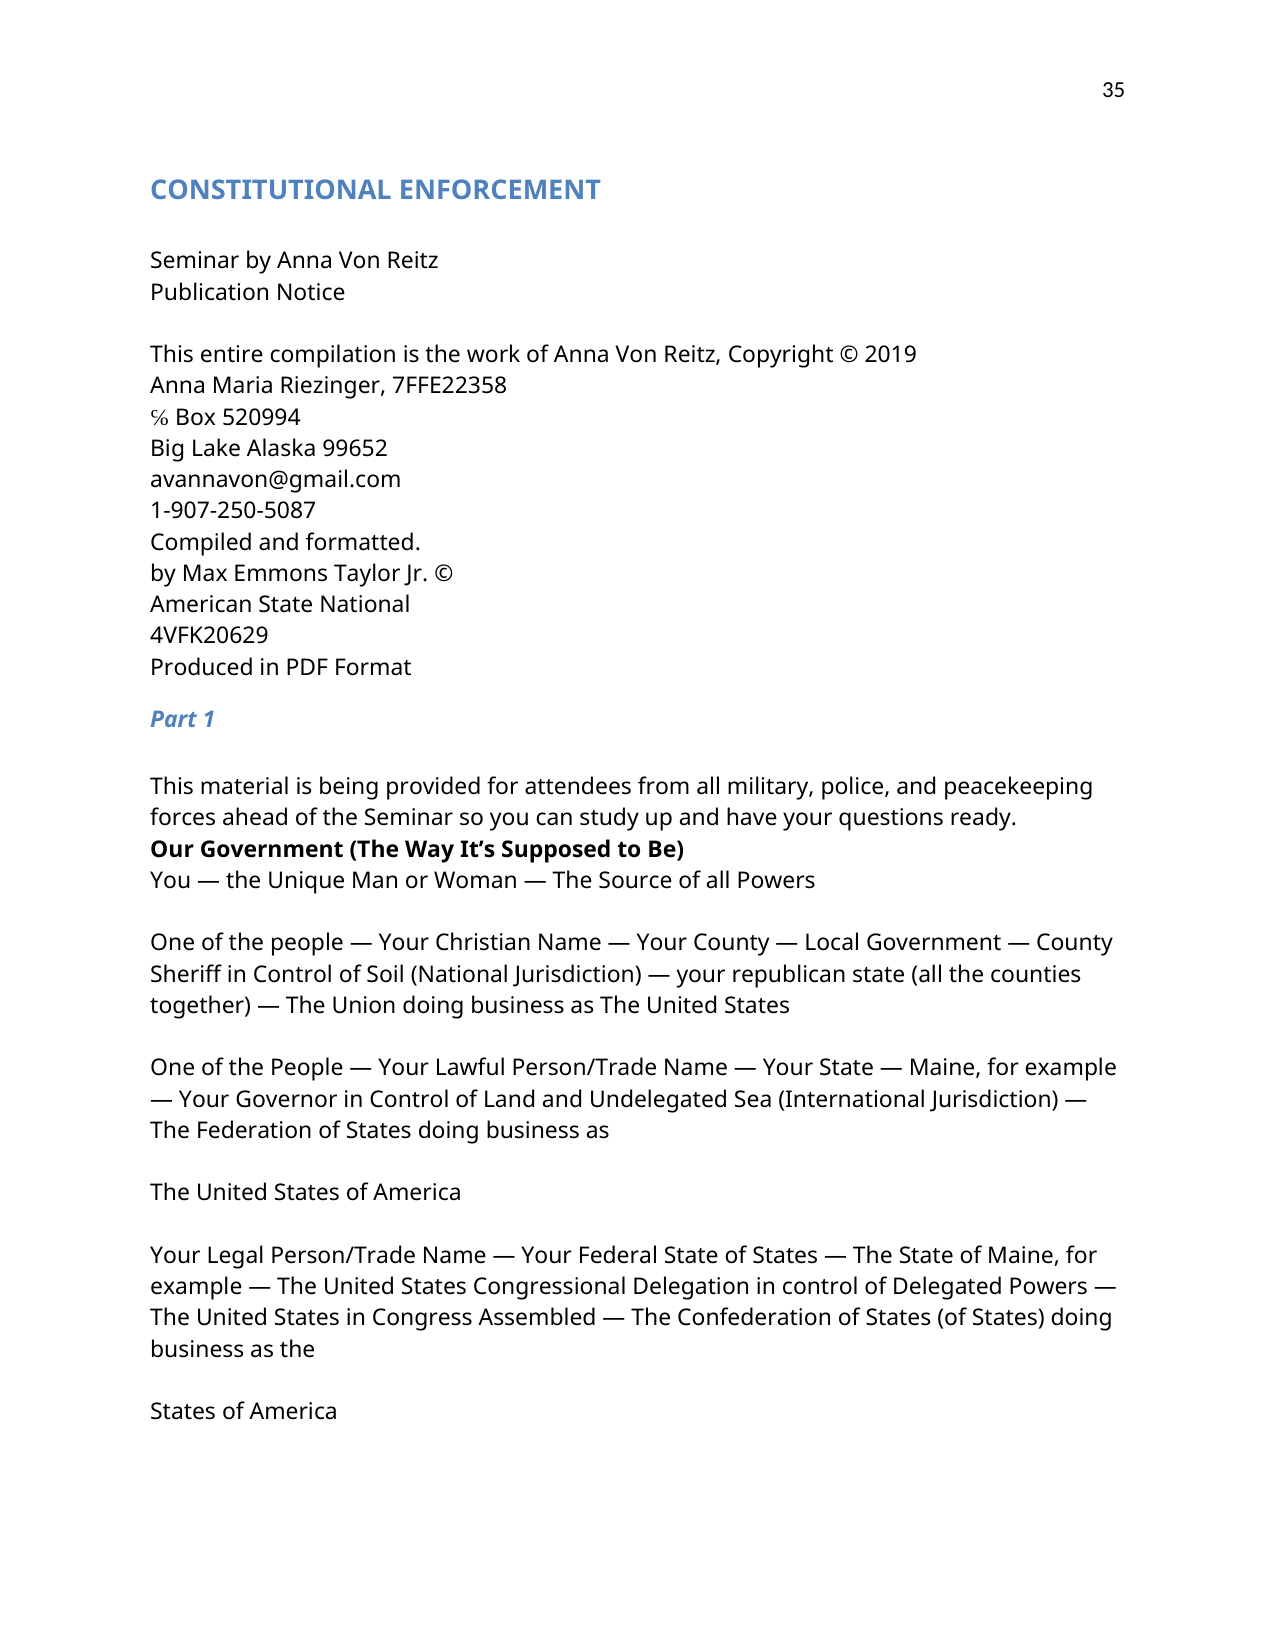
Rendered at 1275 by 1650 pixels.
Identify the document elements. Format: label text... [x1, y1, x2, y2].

text States of America [150, 1395, 1125, 1426]
text Produced in PDF Format [150, 651, 1125, 682]
text Your Legal Person/Trade Name — Your Federal State of States — The State of Maine, for example — The United States Congressional Delegation in control of Delegated Powers — The United States in Congress Assembled — The Confederation of States (of States) doing business as the [150, 1239, 1125, 1364]
text This material is being provided for attendees from all military, police, and peacekeeping forces ahead of the Seminar so you can study up and have your questions ready. [150, 770, 1125, 832]
text Our Government (The Way It’s Supposed to Be) [150, 832, 1125, 864]
text You — the Unique Man or Woman — The Source of all Powers [150, 864, 1125, 895]
text 1-907-250-5087 [150, 494, 1125, 526]
text Seminar by Anna Von Reitz [150, 244, 1125, 276]
text Anna Maria Riezinger, 7FFE22358 [150, 369, 1125, 401]
text Publication Notice [150, 276, 1125, 307]
text The United States of America [150, 1176, 1125, 1207]
text American State National [150, 588, 1125, 619]
text avannavon@gmail.com [150, 463, 1125, 494]
subtitle CONSTITUTIONAL ENFORCEMENT [150, 171, 1125, 208]
text One of the people — Your Christian Name — Your County — Local Government — County Sheriff in Control of Soil (National Jurisdiction) — your republican state (all the counties together) — The Union doing business as The United States [150, 926, 1125, 1020]
text This entire compilation is the work of Anna Von Reitz, Copyright © 2019 [150, 338, 1125, 369]
text by Max Emmons Taylor Jr. © [150, 557, 1125, 588]
text Compiled and formatted. [150, 526, 1125, 557]
subtitle Part 1 [150, 703, 1125, 734]
text One of the People — Your Lawful Person/Trade Name — Your State — Maine, for example — Your Governor in Control of Land and Undelegated Sea (International Jurisdiction) — The Federation of States doing business as [150, 1051, 1125, 1145]
text Big Lake Alaska 99652 [150, 432, 1125, 463]
text ℅ Box 520994 [150, 401, 1125, 432]
text 4VFK20629 [150, 619, 1125, 651]
